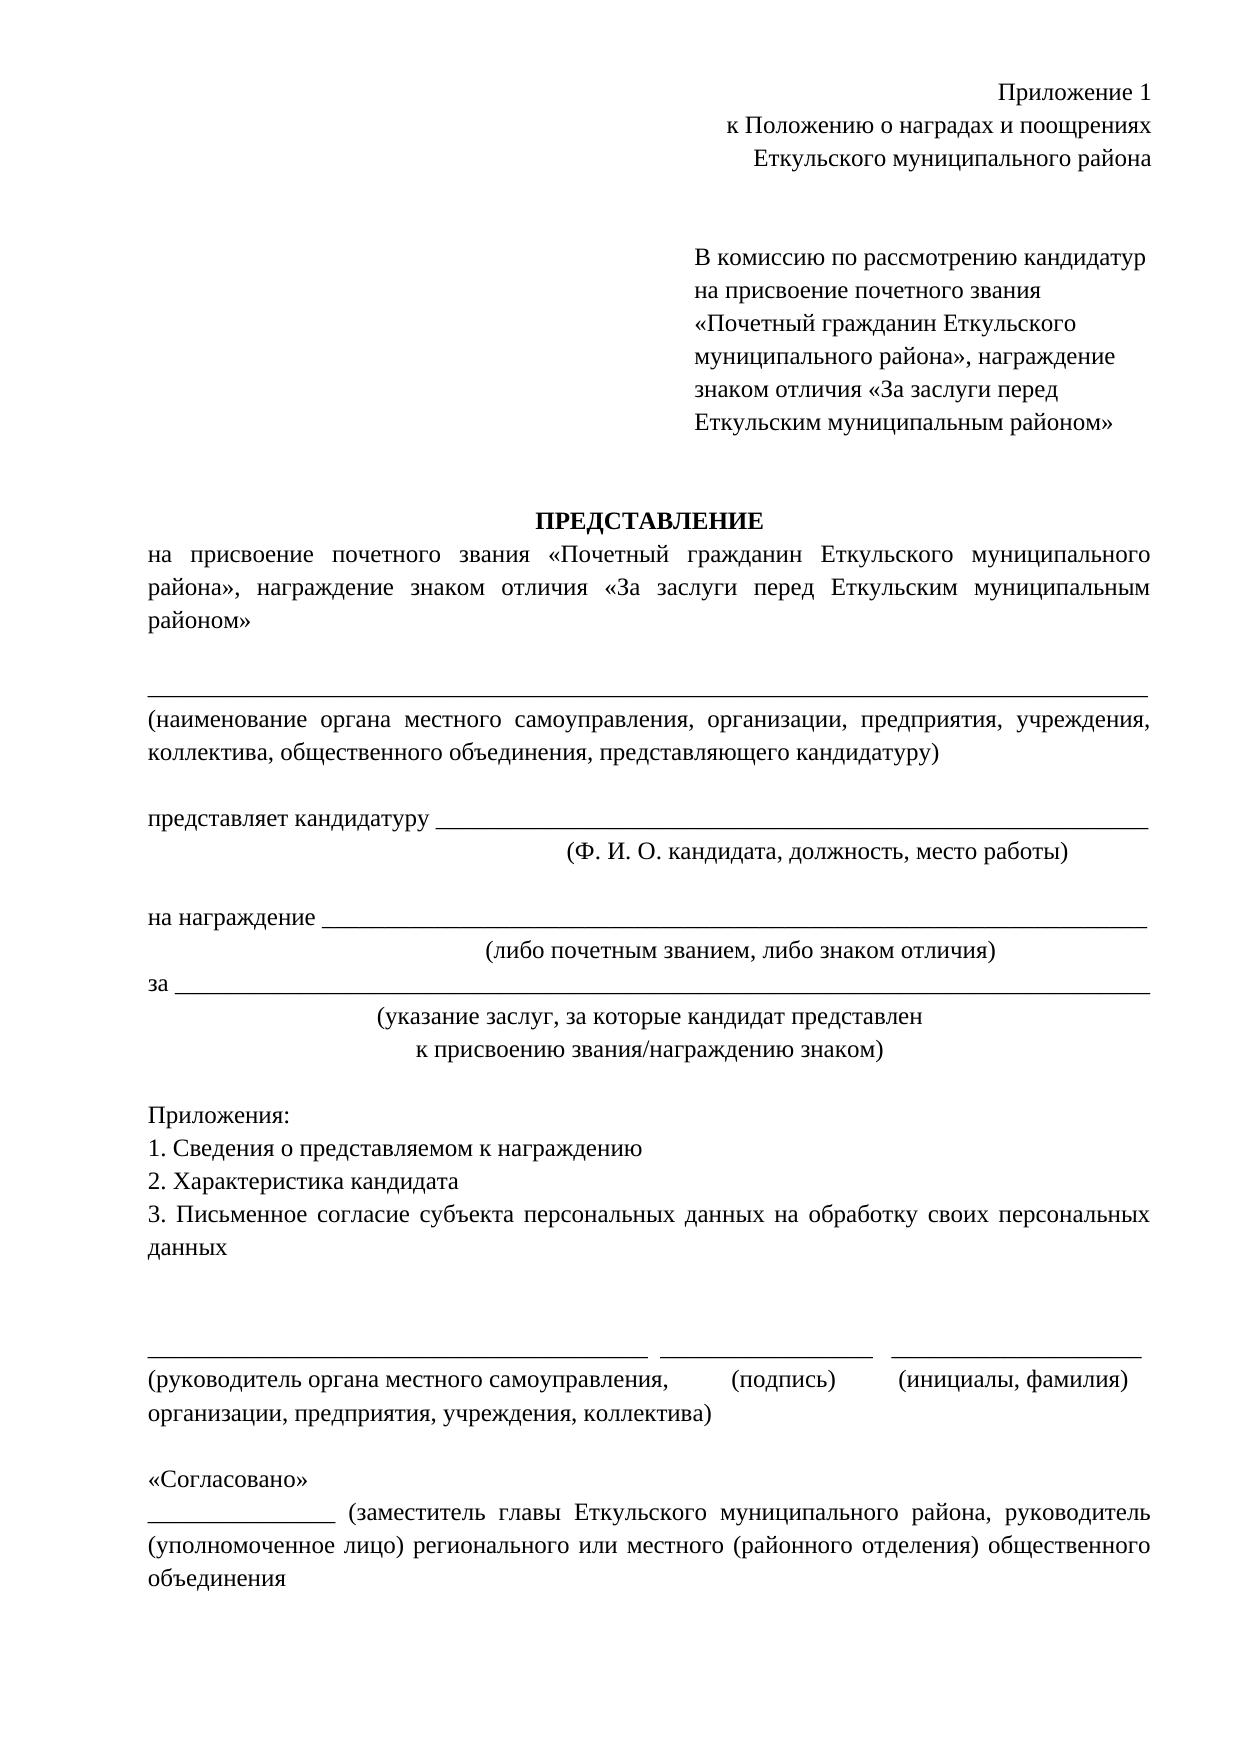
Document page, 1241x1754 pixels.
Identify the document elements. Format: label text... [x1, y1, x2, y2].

text на награждение __________________________________________________________________ [148, 902, 1152, 931]
text (наименование органа местного самоуправления, организации, предприятия, учреждения, коллектива, общественного объединения, представляющего кандидатуру) [148, 704, 1152, 766]
text Приложения: [148, 1100, 1152, 1129]
text представляет кандидатуру _________________________________________________________ [148, 803, 1152, 832]
text В комиссию по рассмотрению кандидатур на присвоение почетного звания «Почетный гражданин Еткульского муниципального района», награждение знаком отличия «За заслуги перед Еткульским муниципальным районом» [694, 242, 1152, 436]
text (Ф. И. О. кандидата, должность, место работы) [148, 836, 1152, 865]
text «Согласовано» [148, 1464, 1152, 1492]
text к Положению о наградах и поощрениях [148, 110, 1152, 138]
text Еткульского муниципального района [148, 143, 1152, 172]
text организации, предприятия, учреждения, коллектива) [148, 1398, 1152, 1426]
text (либо почетным званием, либо знаком отличия) [148, 935, 1152, 964]
text _______________ (заместитель главы Еткульского муниципального района, руководитель (уполномоченное лицо) регионального или местного (районного отделения) общественного объединения [148, 1497, 1152, 1591]
text за ______________________________________________________________________________ [148, 968, 1152, 997]
text 3. Письменное согласие субъекта персональных данных на обработку своих персональных данных [148, 1199, 1152, 1261]
text Приложение 1 [148, 77, 1152, 106]
text ________________________________________________________________________________ [148, 671, 1152, 700]
text 1. Сведения о представляемом к награждению [148, 1133, 1152, 1162]
text на присвоение почетного звания «Почетный гражданин Еткульского муниципального района», награждение знаком отличия «За заслуги перед Еткульским муниципальным районом» [148, 539, 1152, 634]
text 2. Характеристика кандидата [148, 1166, 1152, 1195]
text (указание заслуг, за которые кандидат представлен [148, 1001, 1152, 1030]
text (руководитель органа местного самоуправления, (подпись) (инициалы, фамилия) [148, 1364, 1152, 1393]
text ПРЕДСТАВЛЕНИЕ [148, 506, 1152, 535]
text ________________________________________ _________________ ____________________ [148, 1332, 1152, 1360]
text к присвоению звания/награждению знаком) [148, 1034, 1152, 1063]
